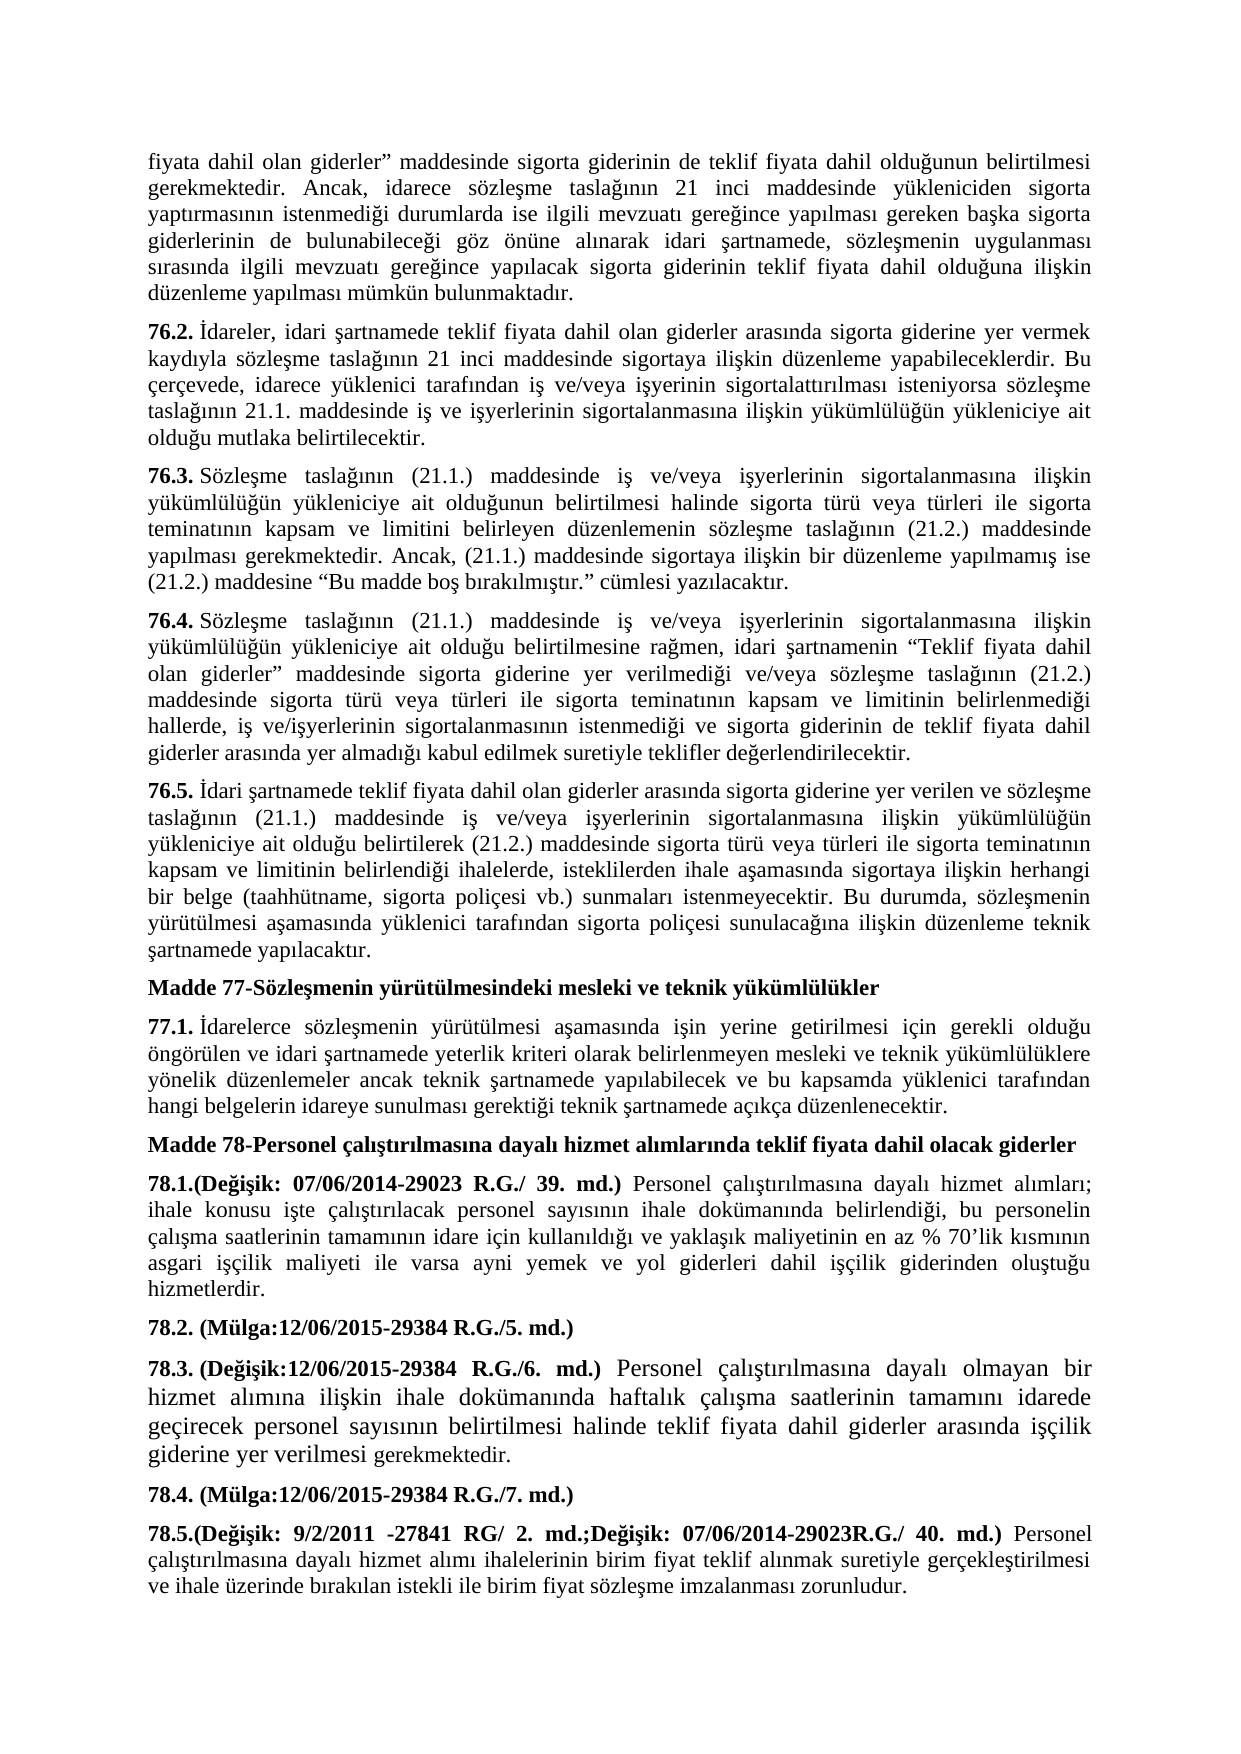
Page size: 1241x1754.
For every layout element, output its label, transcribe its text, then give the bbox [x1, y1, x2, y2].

text 78.3. (Değişik:12/06/2015-29384 R.G./6. md.) Personel çalıştırılmasına dayalı olmayan bir hizmet alımına ilişkin ihale dokümanında haftalık çalışma saatlerinin tamamını idarede geçirecek personel sayısının belirtilmesi halinde teklif fiyata dahil giderler arasında işçilik giderine yer verilmesi gerekmektedir. [148, 1353, 1092, 1468]
text 77.1. İdarelerce sözleşmenin yürütülmesi aşamasında işin yerine getirilmesi için gerekli olduğu öngörülen ve idari şartnamede yeterlik kriteri olarak belirlenmeyen mesleki ve teknik yükümlülüklere yönelik düzenlemeler ancak teknik şartnamede yapılabilecek ve bu kapsamda yüklenici tarafından hangi belgelerin idareye sunulması gerektiği teknik şartnamede açıkça düzenlenecektir. [148, 1013, 1092, 1119]
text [148, 148, 1092, 306]
text Madde 78-Personel çalıştırılmasına dayalı hizmet alımlarında teklif fiyata dahil olacak giderler [148, 1131, 1092, 1158]
text 76.2. İdareler, idari şartnamede teklif fiyata dahil olan giderler arasında sigorta giderine yer vermek kaydıyla sözleşme taslağının 21 inci maddesinde sigortaya ilişkin düzenleme yapabileceklerdir. Bu çerçevede, idarece yüklenici tarafından iş ve/veya işyerinin sigortalattırılması isteniyorsa sözleşme taslağının 21.1. maddesinde iş ve işyerlerinin sigortalanmasına ilişkin yükümlülüğün yükleniciye ait olduğu mutlaka belirtilecektir. [148, 318, 1092, 450]
text 78.1.(Değişik: 07/06/2014-29023 R.G./ 39. md.) Personel çalıştırılmasına dayalı hizmet alımları; ihale konusu işte çalıştırılacak personel sayısının ihale dokümanında belirlendiği, bu personelin çalışma saatlerinin tamamının idare için kullanıldığı ve yaklaşık maliyetinin en az % 70’lik kısmının asgari işçilik maliyeti ile varsa ayni yemek ve yol giderleri dahil işçilik giderinden oluştuğu hizmetlerdir. [148, 1170, 1092, 1302]
text 76.3. Sözleşme taslağının (21.1.) maddesinde iş ve/veya işyerlerinin sigortalanmasına ilişkin yükümlülüğün yükleniciye ait olduğunun belirtilmesi halinde sigorta türü veya türleri ile sigorta teminatının kapsam ve limitini belirleyen düzenlemenin sözleşme taslağının (21.2.) maddesinde yapılması gerekmektedir. Ancak, (21.1.) maddesinde sigortaya ilişkin bir düzenleme yapılmamış ise (21.2.) maddesine “Bu madde boş bırakılmıştır.” cümlesi yazılacaktır. [148, 463, 1092, 594]
text 76.5. İdari şartnamede teklif fiyata dahil olan giderler arasında sigorta giderine yer verilen ve sözleşme taslağının (21.1.) maddesinde iş ve/veya işyerlerinin sigortalanmasına ilişkin yükümlülüğün yükleniciye ait olduğu belirtilerek (21.2.) maddesinde sigorta türü veya türleri ile sigorta teminatının kapsam ve limitinin belirlendiği ihalelerde, isteklilerden ihale aşamasında sigortaya ilişkin herhangi bir belge (taahhütname, sigorta poliçesi vb.) sunmaları istenmeyecektir. Bu durumda, sözleşmenin yürütülmesi aşamasında yüklenici tarafından sigorta poliçesi sunulacağına ilişkin düzenleme teknik şartnamede yapılacaktır. [148, 777, 1092, 962]
text 78.5.(Değişik: 9/2/2011 -27841 RG/ 2. md.;Değişik: 07/06/2014-29023R.G./ 40. md.) Personel çalıştırılmasına dayalı hizmet alımı ihalelerinin birim fiyat teklif alınmak suretiyle gerçekleştirilmesi ve ihale üzerinde bırakılan istekli ile birim fiyat sözleşme imzalanması zorunludur. [148, 1519, 1092, 1599]
text 76.4. Sözleşme taslağının (21.1.) maddesinde iş ve/veya işyerlerinin sigortalanmasına ilişkin yükümlülüğün yükleniciye ait olduğu belirtilmesine rağmen, idari şartnamenin “Teklif fiyata dahil olan giderler” maddesinde sigorta giderine yer verilmediği ve/veya sözleşme taslağının (21.2.) maddesinde sigorta türü veya türleri ile sigorta teminatının kapsam ve limitinin belirlenmediği hallerde, iş ve/işyerlerinin sigortalanmasının istenmediği ve sigorta giderinin de teklif fiyata dahil giderler arasında yer almadığı kabul edilmek suretiyle teklifler değerlendirilecektir. [148, 607, 1092, 765]
text 78.2. (Mülga:12/06/2015-29384 R.G./5. md.) [148, 1314, 1092, 1341]
text 78.4. (Mülga:12/06/2015-29384 R.G./7. md.) [148, 1481, 1092, 1507]
text Madde 77-Sözleşmenin yürütülmesindeki mesleki ve teknik yükümlülükler [148, 974, 1092, 1001]
